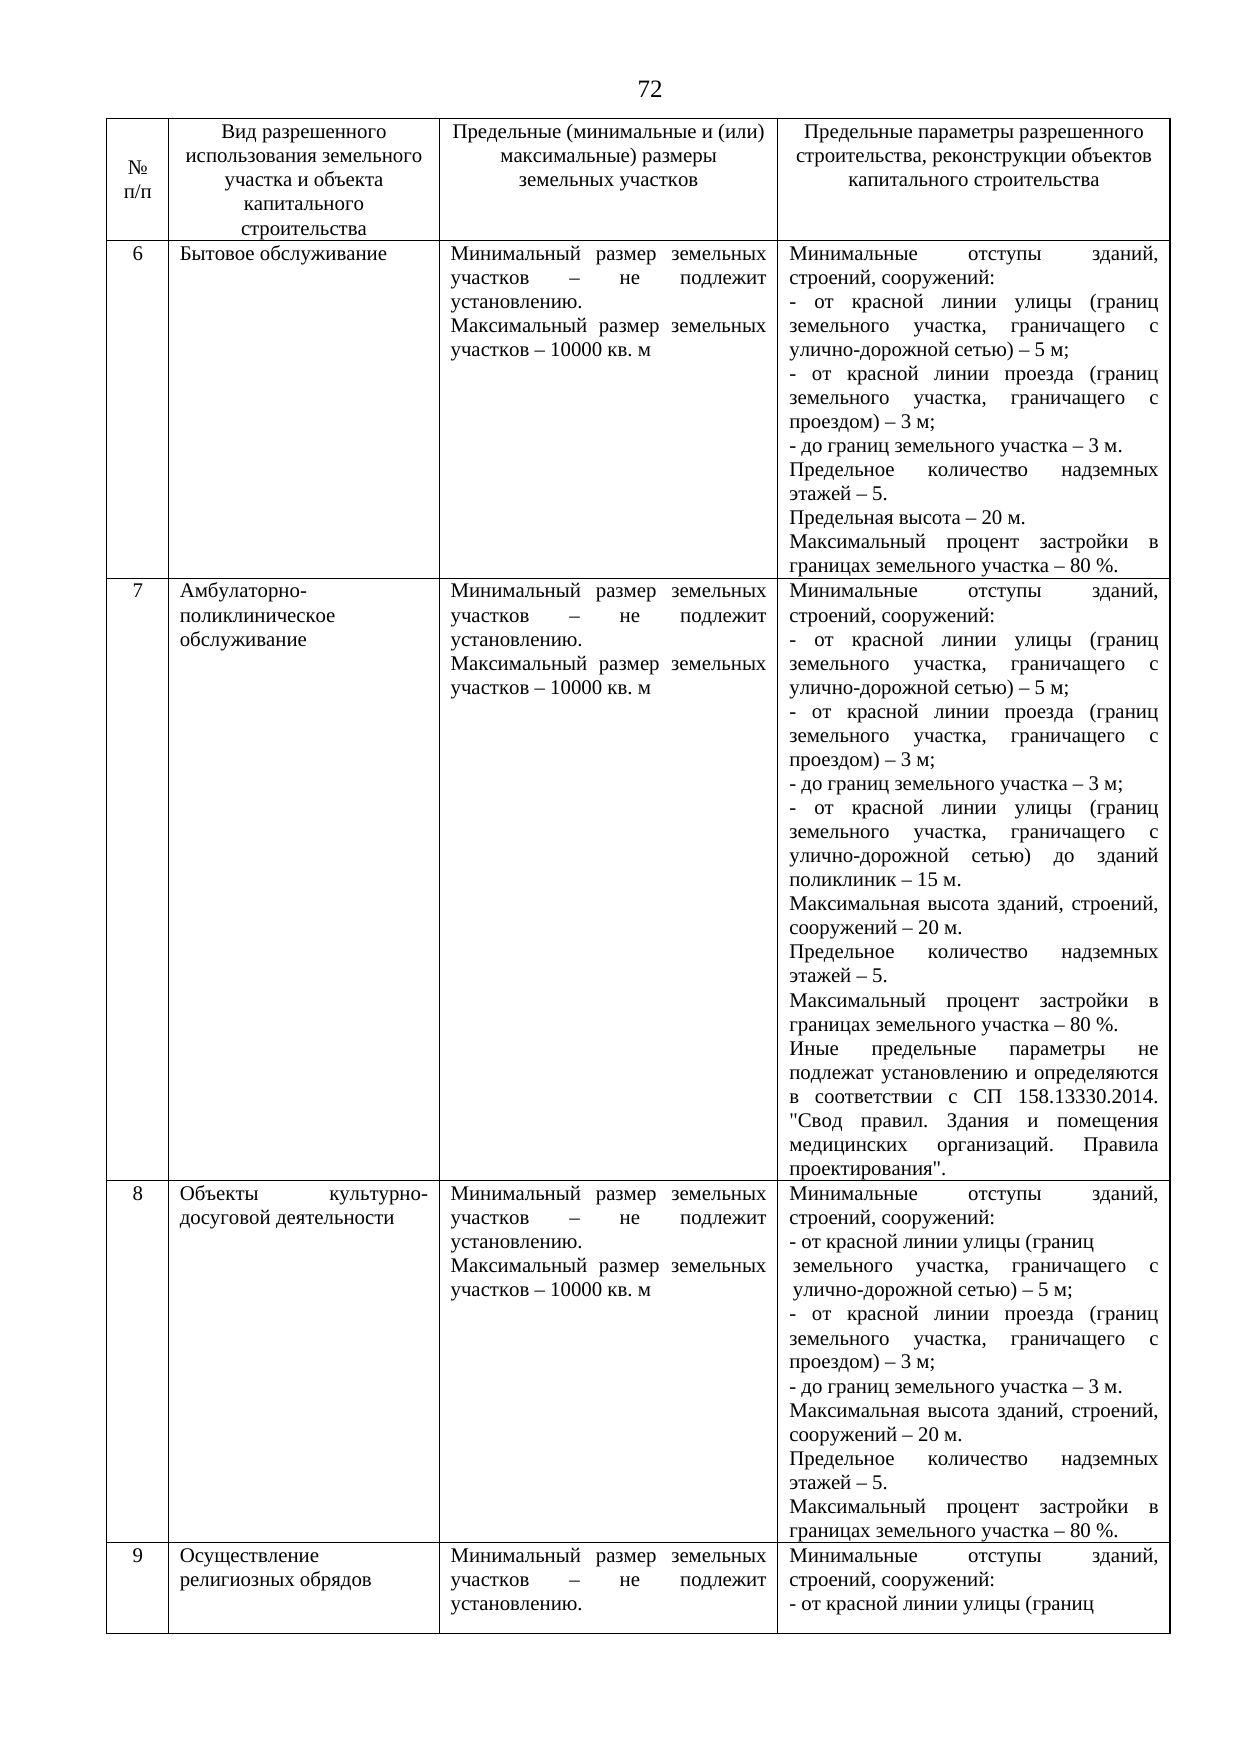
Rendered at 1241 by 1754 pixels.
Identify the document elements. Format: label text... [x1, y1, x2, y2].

table_cell Минимальный размер земельных участков – не подлежит установлению. Максимальный размер земельных участков – 10000 кв. м [440, 579, 777, 1180]
table_cell Амбулаторно-поликлиническое обслуживание [169, 579, 439, 1180]
table_cell Минимальный размер земельных участков – не подлежит установлению. Максимальный размер земельных участков – 10000 кв. м [440, 1181, 777, 1542]
table_cell 8 [107, 1181, 168, 1542]
table_cell Минимальный размер земельных участков – не подлежит установлению. Максимальный размер земельных участков – 10000 кв. м [440, 241, 777, 577]
table_cell Объекты культурно-досуговой деятельности [169, 1181, 439, 1542]
table_cell 7 [107, 579, 168, 1180]
table_cell Минимальный размер земельных участков – не подлежит установлению. Максимальный размер земельных участков – 10000 кв. м [440, 1543, 777, 1632]
table_header Предельные (минимальные и (или) максимальные) размеры земельных участков [440, 119, 777, 239]
table_cell Минимальные отступы зданий, строений, сооружений: - от красной линии улицы (границ земельного участка, граничащего с улично-дорожной сетью) – 5 м; - от красной линии проезда (границ земельного участка, граничащего с проездом) – ; - до границ земельного участка – 3 м. Максимальная высота зданий, строений, сооружений – 20 м. Предельное количество надземных этажей – 5. Максимальный процент застройки в границах земельного участка – 80 %. [778, 1181, 1169, 1542]
table_header Предельные параметры разрешенного строительства, реконструкции объектов капитального строительства [778, 119, 1169, 239]
table_cell 6 [107, 241, 168, 577]
table_header Вид разрешенного использования земельного участка и объекта капитального строительства [169, 119, 439, 239]
table_cell Бытовое обслуживание [169, 241, 439, 577]
table_cell Минимальные отступы зданий, строений, сооружений: - от красной линии улицы (границ земельного участка, граничащего с улично-дорожной сетью) – 5 м; - от красной линии проезда (границ земельного участка, граничащего с проездом) – ; - до границ земельного участка – 3 м; - от красной линии улицы (границ земельного участка, граничащего с улично-дорожной сетью) до зданий поликлиник – 15 м. Максимальная высота зданий, строений, сооружений – 20 м. Предельное количество надземных этажей – 5. Максимальный процент застройки в границах земельного участка – 80 %. Иные предельные параметры не подлежат установлению и определяются в соответствии с СП 158.13330.2014. "Свод правил. Здания и помещения медицинских организаций. Правила проектирования". [778, 579, 1169, 1180]
table_header № п/п [107, 119, 168, 239]
table_cell Осуществление религиозных обрядов [169, 1543, 439, 1632]
table_cell 9 [107, 1543, 168, 1632]
